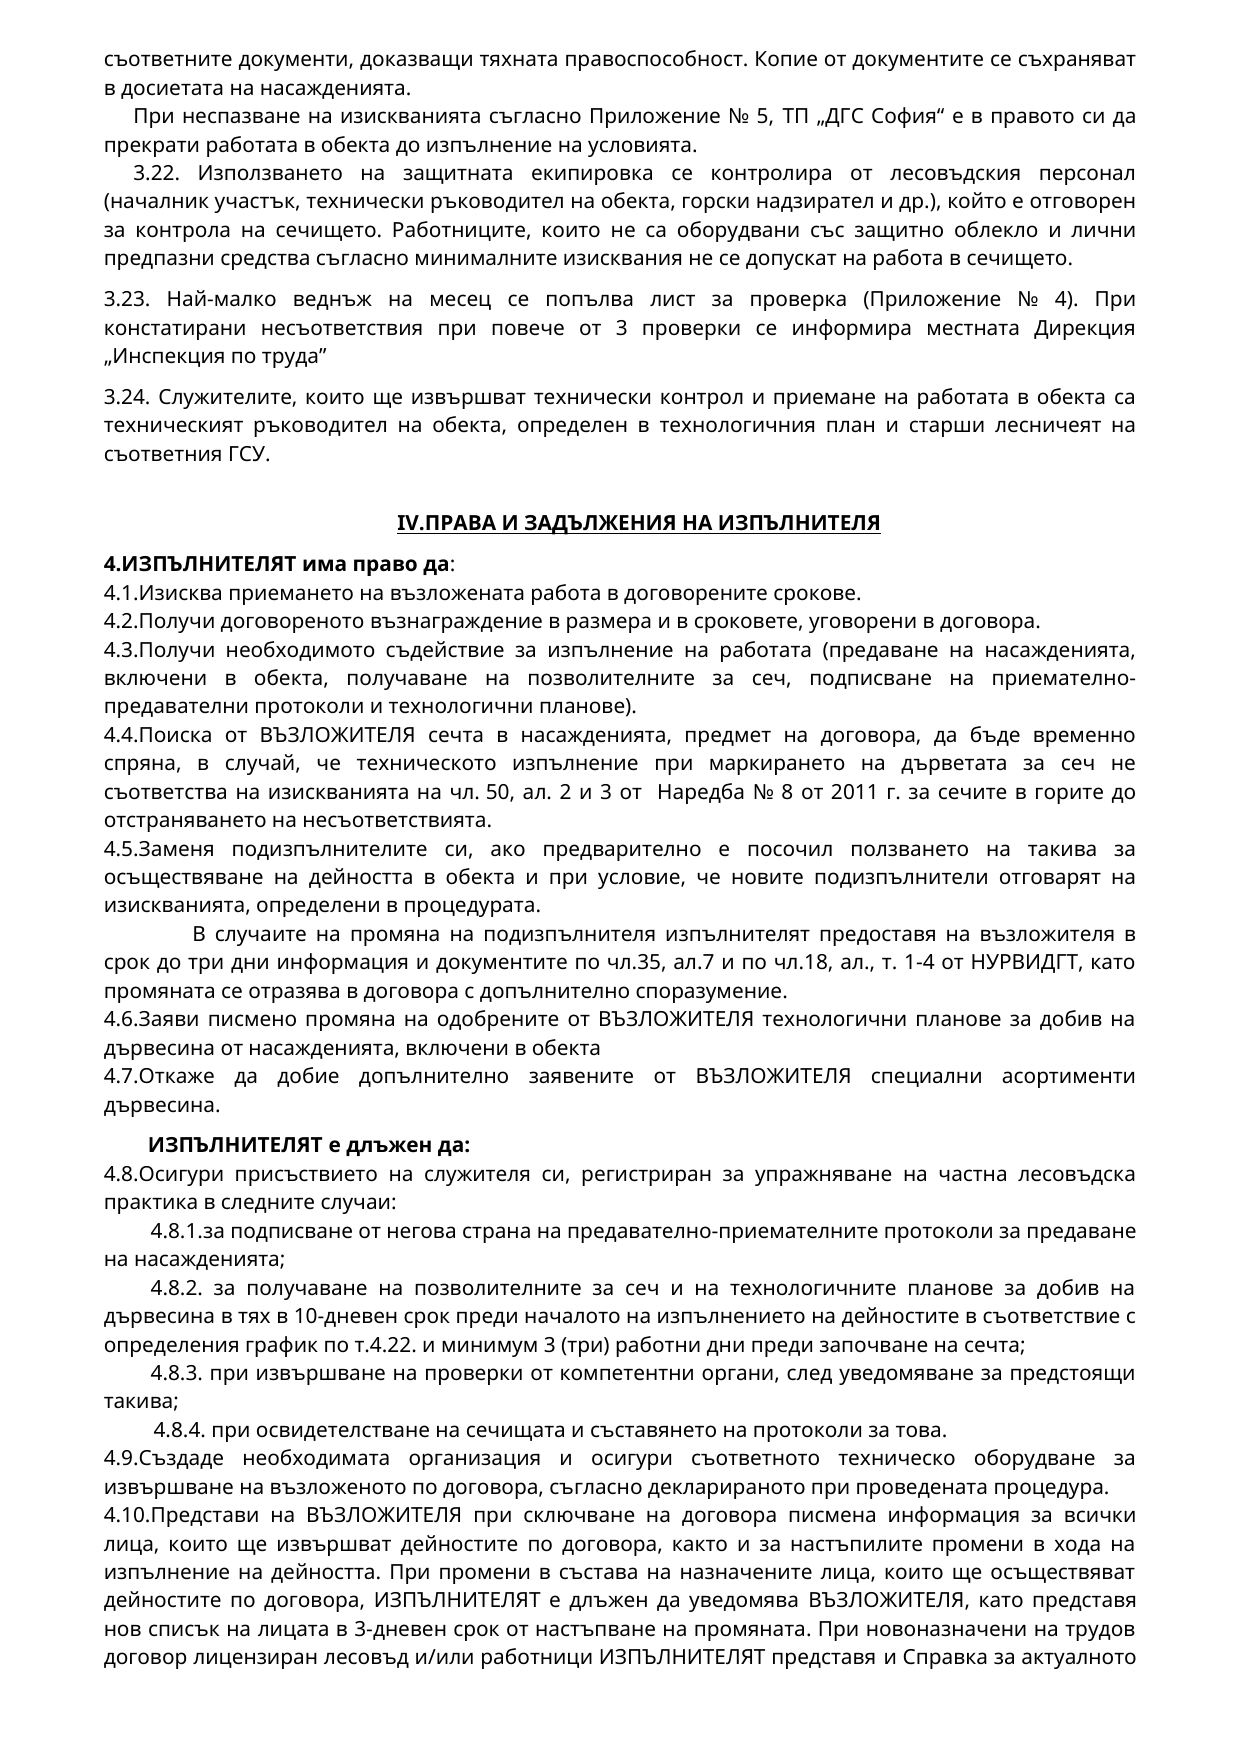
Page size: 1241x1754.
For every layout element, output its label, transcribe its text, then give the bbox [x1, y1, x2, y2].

text 4.8.3. при извършване на проверки от компетентни органи, след уведомяване за предстоящи такива; [103, 1358, 1137, 1415]
text 4.3.Получи необходимото съдействие за изпълнение на работата (предаване на насажденията, включени в обекта, получаване на позволителните за сеч, подписване на приемателно-предавателни протоколи и технологични планове). [103, 635, 1137, 720]
text 4.8.Осигури присъствието на служителя си, регистриран за упражняване на частна лесовъдска практика в следните случаи: [103, 1159, 1137, 1216]
text 4.6.Заяви писмено промяна на одобрените от ВЪЗЛОЖИТЕЛЯ технологични планове за добив на дървесина от насажденията, включени в обекта [103, 1004, 1137, 1061]
text 4.2.Получи договореното възнаграждение в размера и в сроковете, уговорени в договора. [103, 606, 1137, 635]
text 4.8.2. за получаване на позволителните за сеч и на технологичните планове за добив на дървесина в тях в 10-дневен срок преди началото на изпълнението на дейностите в съответствие с определения график по т.4.22. и минимум 3 (три) работни дни преди започване на сечта; [103, 1273, 1137, 1358]
text 4.7.Откаже да добие допълнително заявените от ВЪЗЛОЖИТЕЛЯ специални асортименти дървесина. [103, 1061, 1137, 1118]
text 4.1.Изисква приемането на възложената работа в договорените срокове. [103, 578, 1137, 606]
text 3.22. Използването на защитната екипировка се контролира от лесовъдския персонал (началник участък, технически ръководител на обекта, горски надзирател и др.), който е отговорен за контрола на сечището. Работниците, които не са оборудвани със защитно облекло и лични предпазни средства съгласно минималните изисквания не се допускат на работа в сечището. [103, 158, 1137, 272]
text ІV.ПРАВА И ЗАДЪЛЖЕНИЯ НА ИЗПЪЛНИТЕЛЯ [141, 508, 1137, 537]
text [103, 44, 1137, 101]
text В случаите на промяна на подизпълнителя изпълнителят предоставя на възложителя в срок до три дни информация и документите по чл.35, ал.7 и по чл.18, ал., т. 1-4 от НУРВИДГТ, като промяната се отразява в договора с допълнително споразумение. [103, 919, 1137, 1004]
text 4.ИЗПЪЛНИТЕЛЯТ има право да: [103, 549, 1137, 578]
text 4.8.1.за подписване от негова страна на предавателно-приемателните протоколи за предаване на насажденията; [103, 1216, 1137, 1273]
text При неспазване на изискванията съгласно Приложение № 5, ТП „ДГС София“ е в правото си да прекрати работата в обекта до изпълнение на условията. [103, 101, 1137, 158]
text 4.5.Заменя подизпълнителите си, ако предварително е посочил ползването на такива за осъществяване на дейността в обекта и при условие, че новите подизпълнители отговарят на изискванията, определени в процедурата. [103, 834, 1137, 919]
text 4.4.Поиска от ВЪЗЛОЖИТЕЛЯ сечта в насажденията, предмет на договора, да бъде временно спряна, в случай, че техническото изпълнение при маркирането на дърветата за сеч не съответства на изискванията на чл. 50, ал. 2 и 3 от Наредба № 8 от 2011 г. за сечите в горите до отстраняването на несъответствията. [103, 720, 1137, 834]
text ИЗПЪЛНИТЕЛЯТ е длъжен да: [148, 1131, 1137, 1159]
text 3.23. Най-малко веднъж на месец се попълва лист за проверка (Приложение № 4). При констатирани несъответствия при повече от 3 проверки се информира местната Дирекция „Инспекция по труда” [103, 284, 1137, 370]
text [103, 1500, 1137, 1671]
text 4.8.4. при освидетелстване на сечищата и съставянето на протоколи за това. [103, 1415, 1137, 1443]
text 3.24. Служителите, които ще извършват технически контрол и приемане на работата в обекта са техническият ръководител на обекта, определен в технологичния план и старши лесничеят на съответния ГСУ. [103, 382, 1137, 467]
text 4.9.Създаде необходимата организация и осигури съответното техническо оборудване за извършване на възложеното по договора, съгласно декларираното при проведената процедура. [103, 1443, 1137, 1500]
